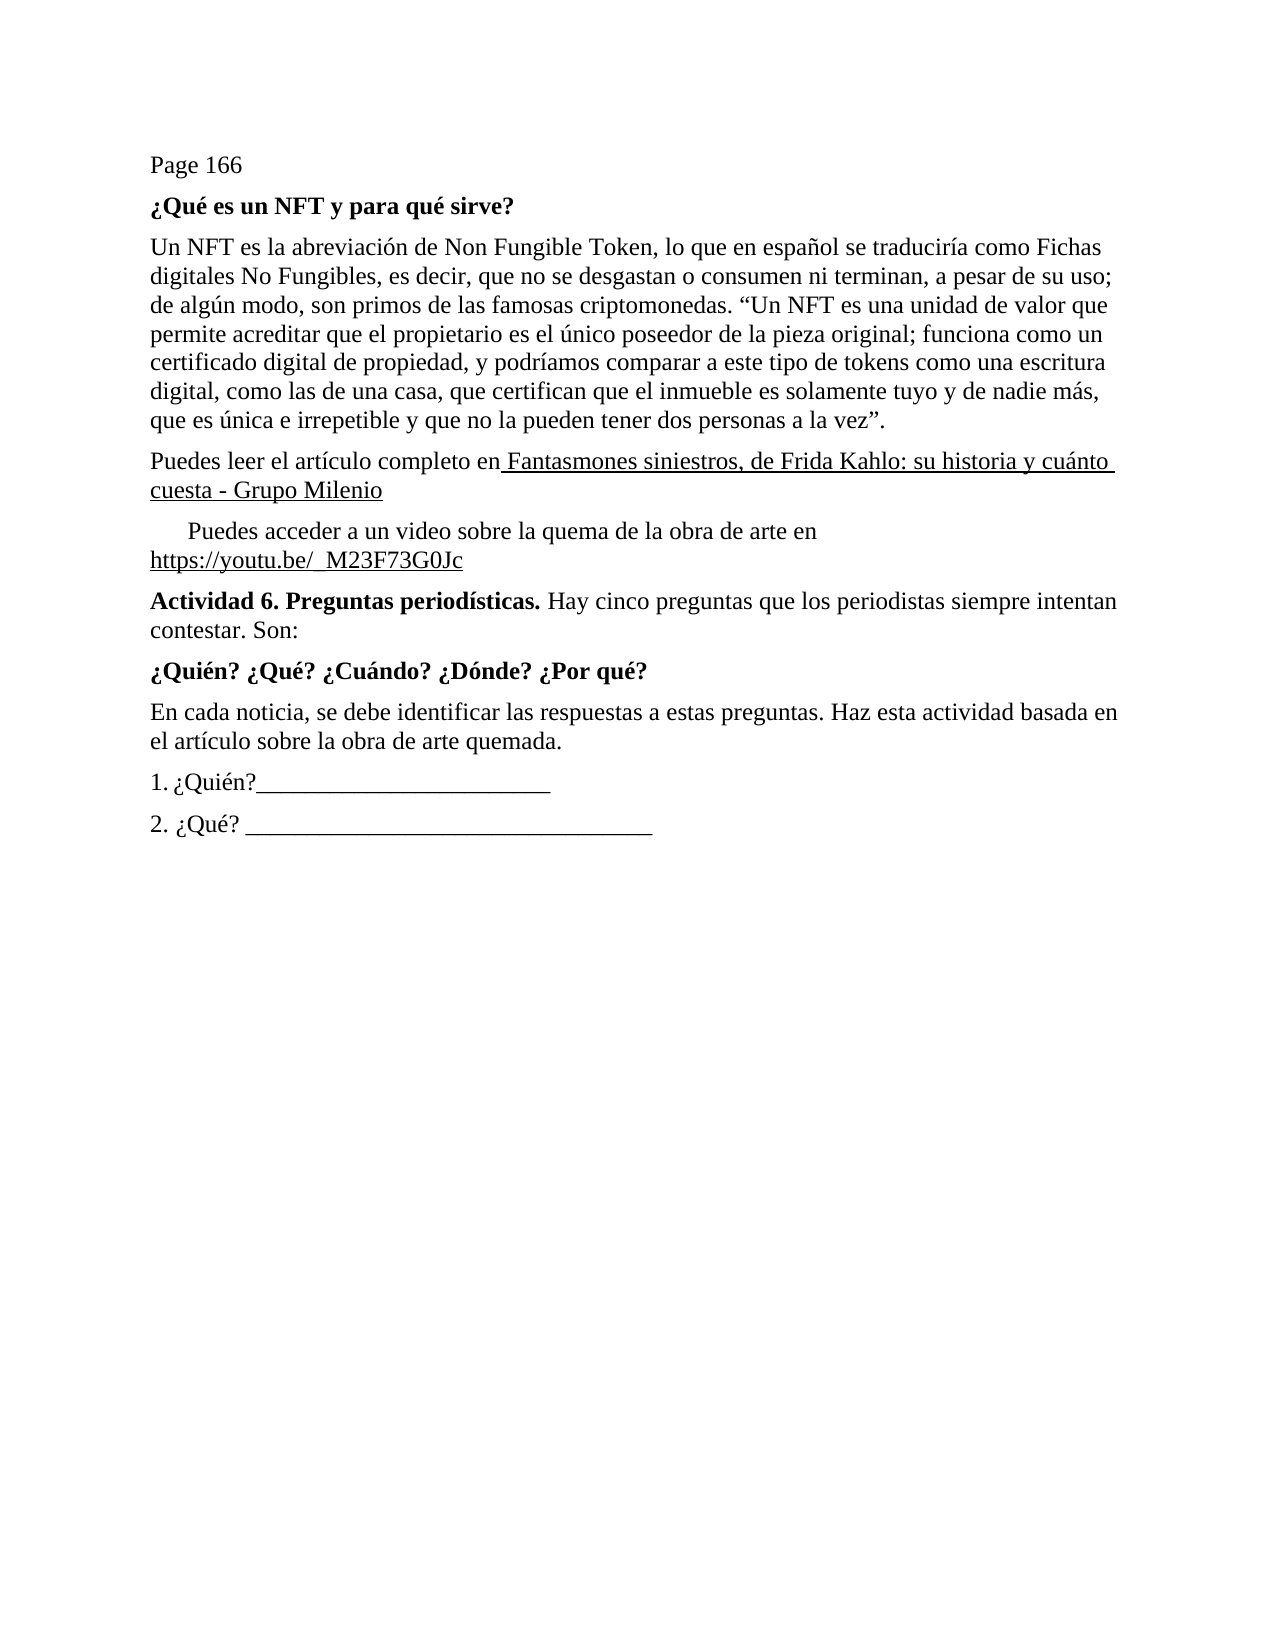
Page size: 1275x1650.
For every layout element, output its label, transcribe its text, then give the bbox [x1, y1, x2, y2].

text En cada noticia, se debe identificar las respuestas a estas preguntas. Haz esta actividad basada en el artículo sobre la obra de arte quemada. [150, 697, 1125, 755]
text Puedes leer el artículo completo en Fantasmones siniestros, de Frida Kahlo: su historia y cuánto cuesta - Grupo Milenio [150, 446, 1125, 504]
text Puedes acceder a un video sobre la quema de la obra de arte en https://youtu.be/_M23F73G0Jc [150, 516, 1125, 574]
text ¿Quién? ¿Qué? ¿Cuándo? ¿Dónde? ¿Por qué? [150, 656, 1125, 685]
text ¿Qué es un NFT y para qué sirve? [150, 191, 1125, 220]
text Page 166 [150, 150, 1125, 179]
text Un NFT es la abreviación de Non Fungible Token, lo que en español se traduciría como Fichas digitales No Fungibles, es decir, que no se desgastan o consumen ni terminan, a pesar de su uso; de algún modo, son primos de las famosas criptomonedas. “Un NFT es una unidad de valor que permite acreditar que el propietario es el único poseedor de la pieza original; funciona como un certificado digital de propiedad, y podríamos comparar a este tipo de tokens como una escritura digital, como las de una casa, que certifican que el inmueble es solamente tuyo y de nadie más, que es única e irrepetible y que no la pueden tener dos personas a la vez”. [150, 232, 1125, 434]
text 1. ¿Quién? [150, 767, 1125, 796]
text 2. ¿Qué? [150, 809, 1125, 837]
text Actividad 6. Preguntas periodísticas. Hay cinco preguntas que los periodistas siempre intentan contestar. Son: [150, 586, 1125, 644]
